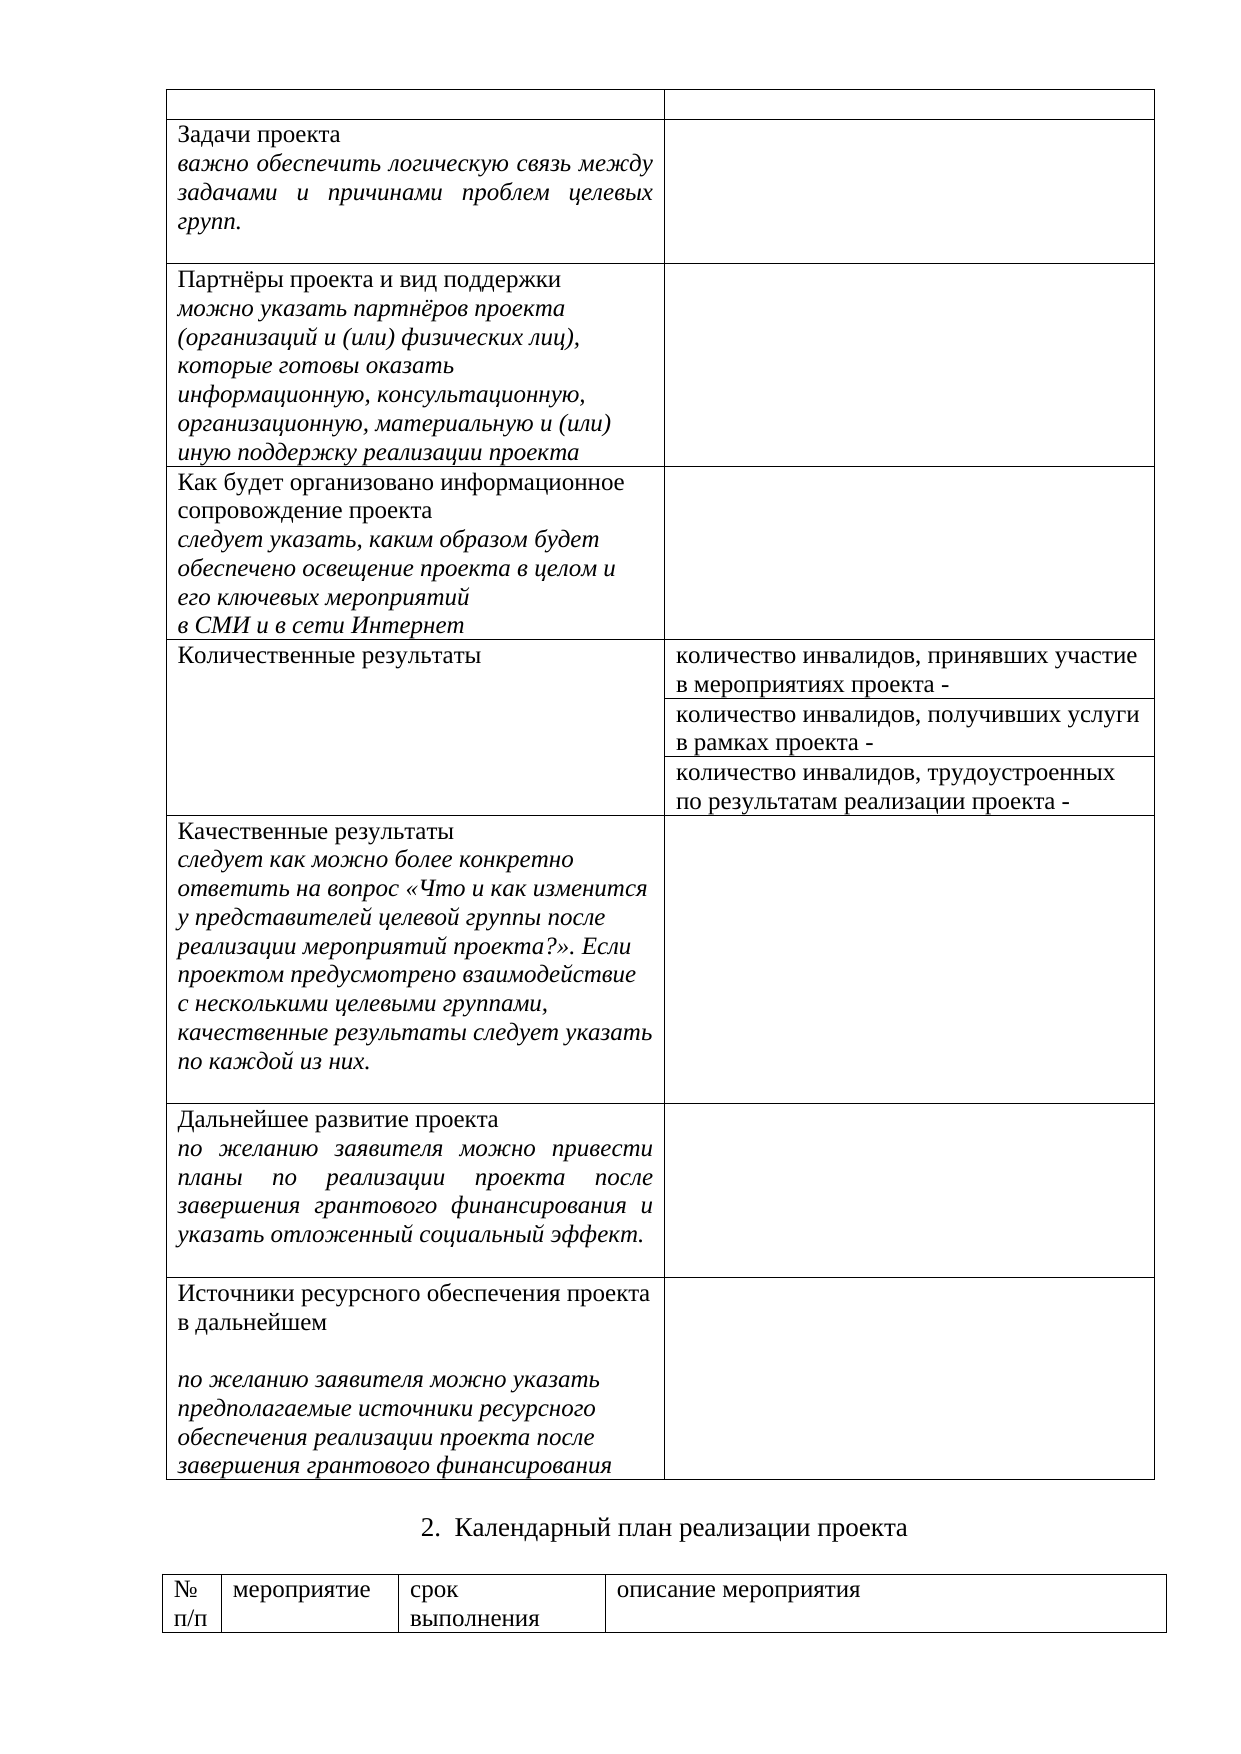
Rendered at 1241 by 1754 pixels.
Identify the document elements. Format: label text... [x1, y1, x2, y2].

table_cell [167, 90, 664, 118]
table_header описание мероприятия [606, 1575, 1166, 1632]
table_cell Количественные результаты [167, 640, 664, 815]
table_cell [665, 467, 1154, 639]
table_cell [665, 1278, 1154, 1479]
table_cell [665, 90, 1154, 118]
table_cell [665, 1104, 1154, 1277]
table_cell количество инвалидов, трудоустроенных по результатам реализации проекта - [665, 757, 1154, 815]
table_header № п/п [163, 1575, 221, 1632]
table_cell [665, 120, 1154, 263]
table_cell Источники ресурсного обеспечения проекта в дальнейшем по желанию заявителя можно указать предполагаемые источники ресурсного обеспечения реализации проекта после завершения грантового финансирования [167, 1278, 664, 1479]
table_cell Задачи проекта важно обеспечить логическую связь между задачами и причинами проблем целевых групп. [167, 120, 664, 263]
text 2. Календарный план реализации проекта [177, 1511, 1152, 1542]
table_cell Качественные результаты следует как можно более конкретно ответить на вопрос «Что и как изменится у представителей целевой группы после реализации мероприятий проекта?». Если проектом предусмотрено взаимодействие с несколькими целевыми группами, качественные результаты следует указать по каждой из них. [167, 816, 664, 1103]
table_cell Партнёры проекта и вид поддержки можно указать партнёров проекта (организаций и (или) физических лиц), которые готовы оказать информационную, консультационную, организационную, материальную и (или) иную поддержку реализации проекта [167, 264, 664, 466]
table_cell Как будет организовано информационное сопровождение проекта следует указать, каким образом будет обеспечено освещение проекта в целом и его ключевых мероприятий в СМИ и в сети Интернет [167, 467, 664, 639]
table_cell [665, 816, 1154, 1103]
table_cell Дальнейшее развитие проекта по желанию заявителя можно привести планы по реализации проекта после завершения грантового финансирования и указать отложенный социальный эффект. [167, 1104, 664, 1277]
table_header срок выполнения [399, 1575, 605, 1632]
table_cell [665, 264, 1154, 466]
table_header мероприятие [222, 1575, 398, 1632]
table_cell количество инвалидов, принявших участие в мероприятиях проекта - [665, 640, 1154, 698]
table_cell количество инвалидов, получивших услуги в рамках проекта - [665, 699, 1154, 756]
